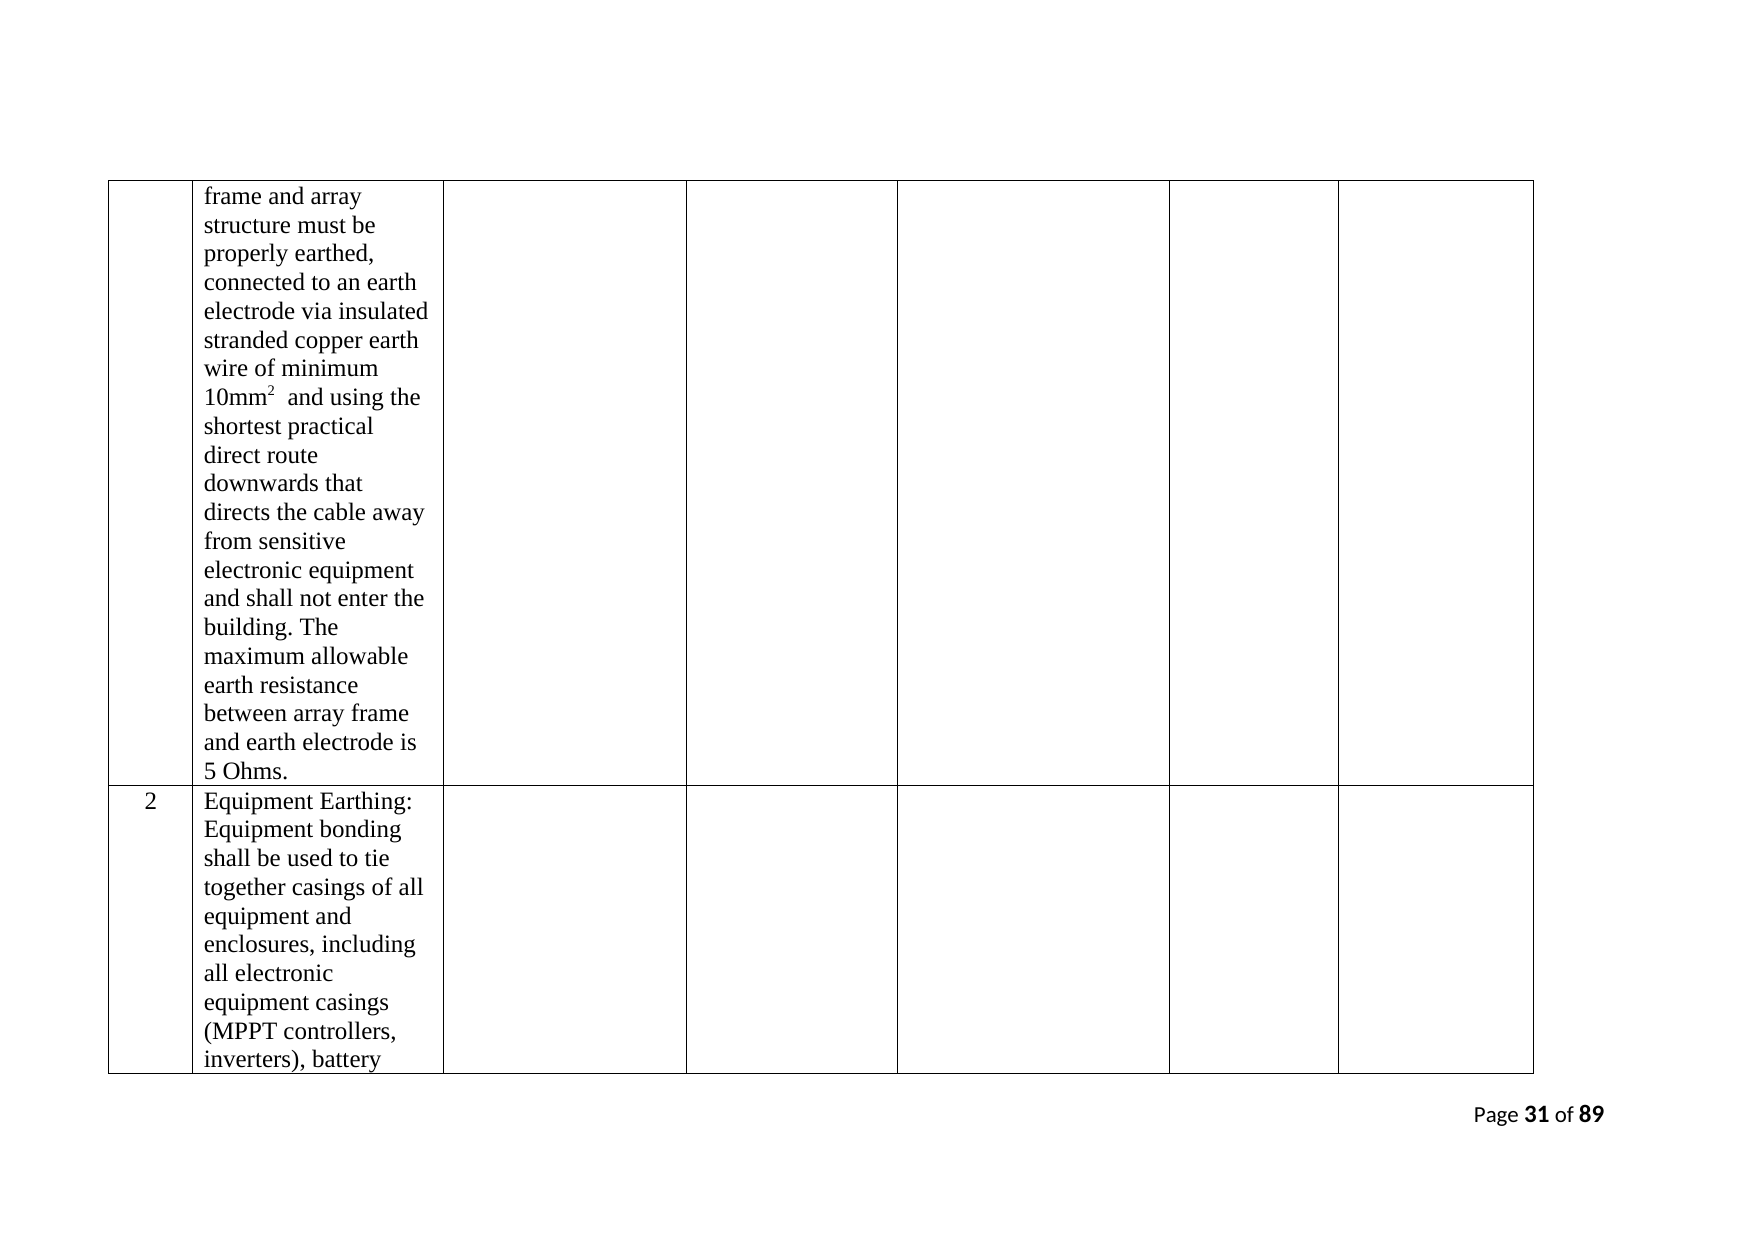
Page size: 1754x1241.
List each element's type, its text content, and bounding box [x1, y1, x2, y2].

table_cell [1170, 181, 1338, 785]
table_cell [193, 181, 443, 785]
table_cell 1 [109, 181, 192, 785]
table_cell [687, 786, 897, 1073]
table_cell 2 [109, 786, 192, 1073]
table_cell [1339, 181, 1533, 785]
table_cell [898, 786, 1169, 1073]
table_cell [898, 181, 1169, 785]
table_cell [1170, 786, 1338, 1073]
table_cell [687, 181, 897, 785]
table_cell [193, 786, 443, 1073]
table_cell [444, 181, 686, 785]
table_cell [444, 786, 686, 1073]
table_cell [1339, 786, 1533, 1073]
